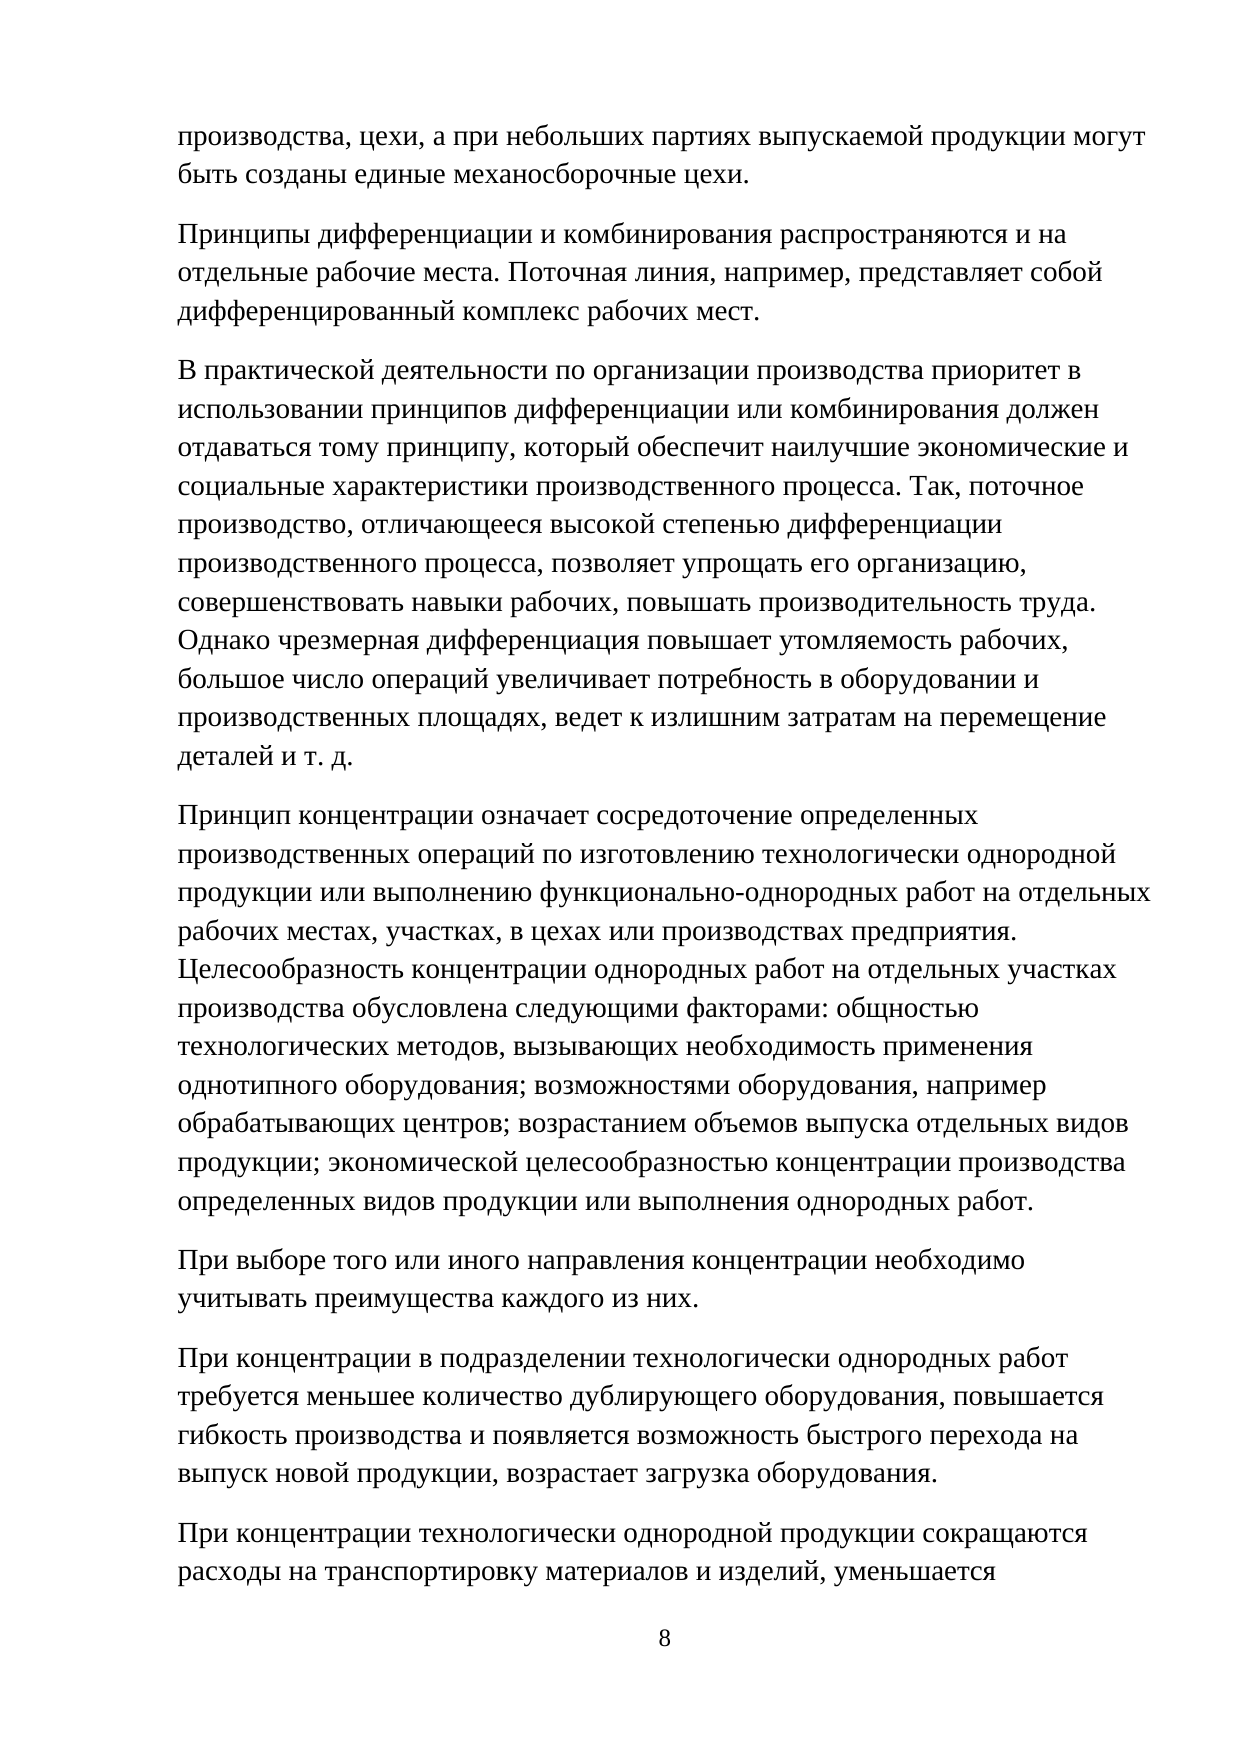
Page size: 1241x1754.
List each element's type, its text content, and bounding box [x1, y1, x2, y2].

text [177, 118, 1152, 190]
text В практической деятельности по организации производства приоритет в использовании принципов дифференциации или комбинирования должен отдаваться тому принципу, который обеспечит наилучшие экономические и социальные характеристики производственного процесса. Так, поточное производство, отличающееся высокой степенью дифференциации производственного процесса, позволяет упрощать его организацию, совершенствовать навыки рабочих, повышать производительность труда. Однако чрезмерная дифференциация повышает утомляемость рабочих, большое число операций увеличивает потребность в оборудовании и производственных площадях, ведет к излишним затратам на перемещение деталей и т. д. [177, 352, 1152, 771]
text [177, 1515, 1152, 1587]
text При выборе того или иного направления концентрации необходимо учитывать преимущества каждого из них. [177, 1242, 1152, 1314]
text При концентрации в подразделении технологически однородных работ требуется меньшее количество дублирующего оборудования, повышается гибкость производства и появляется возможность быстрого перехода на выпуск новой продукции, возрастает загрузка оборудования. [177, 1340, 1152, 1489]
text Принцип концентрации означает сосредоточение определенных производственных операций по изготовлению технологически однородной продукции или выполнению функционально-однородных работ на отдельных рабочих местах, участках, в цехах или производствах предприятия. Целесообразность концентрации однородных работ на отдельных участках производства обусловлена следующими факторами: общностью технологических методов, вызывающих необходимость применения однотипного оборудования; возможностями оборудования, например обрабатывающих центров; возрастанием объемов выпуска отдельных видов продукции; экономической целесообразностью концентрации производства определенных видов продукции или выполнения однородных работ. [177, 797, 1152, 1216]
text Принципы дифференциации и комбинирования распространяются и на отдельные рабочие места. Поточная линия, например, представляет собой дифференцированный комплекс рабочих мест. [177, 216, 1152, 327]
